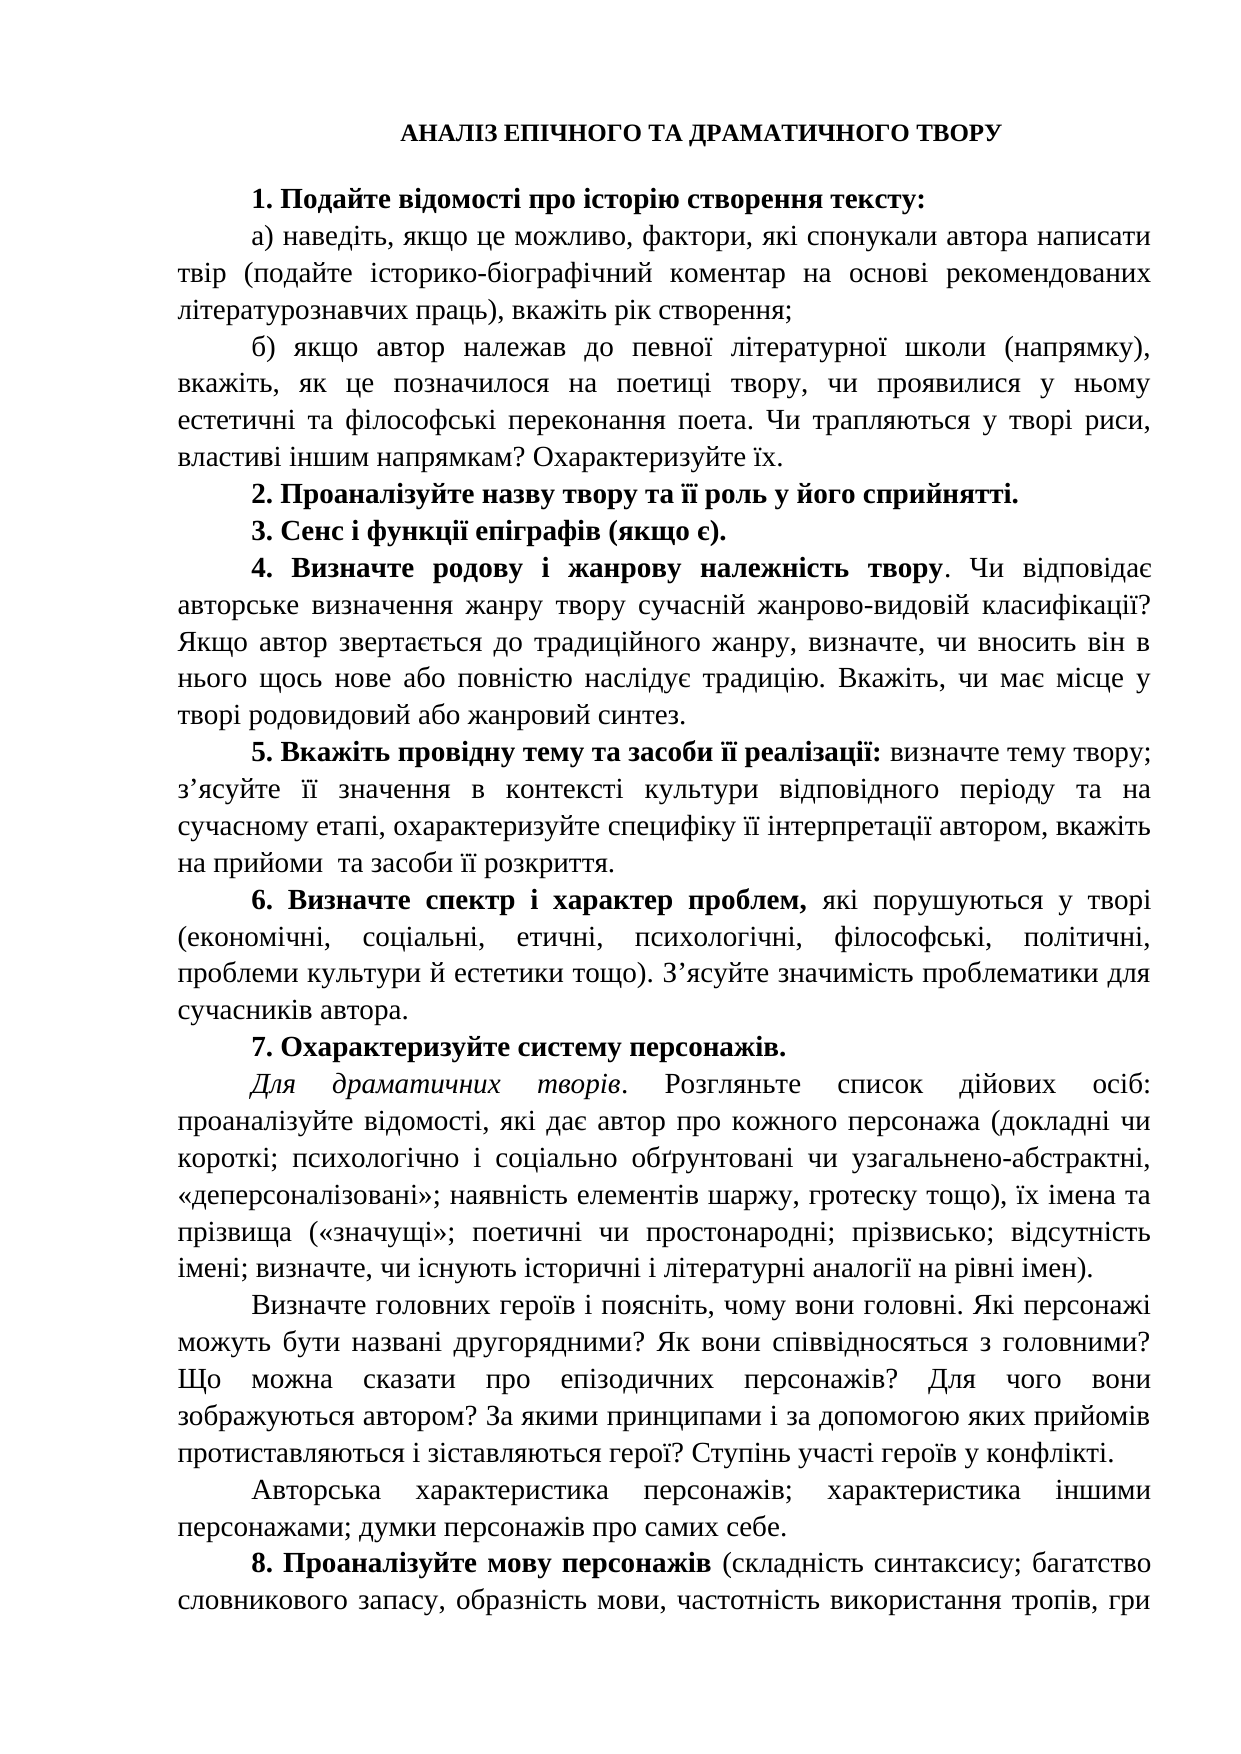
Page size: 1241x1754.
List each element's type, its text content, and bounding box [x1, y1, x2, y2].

text 6. Визначте спектр і характер проблем, які порушуються у творі (економічні, соціальні, етичні, психологічні, філософські, політичні, проблеми культури й естетики тощо). З’ясуйте значимість проблематики для сучасників автора. [177, 882, 1152, 1026]
text а) наведіть, якщо це можливо, фактори, які спонукали автора написати твір (подайте історико-біографічний коментар на основі рекомендованих літературознавчих праць), вкажіть рік створення; [177, 218, 1152, 325]
text б) якщо автор належав до певної літературної школи (напрямку), вкажіть, як це позначилося на поетиці твору, чи проявилися у ньому естетичні та філософські переконання поета. Чи трапляються у творі риси, властиві іншим напрямкам? Охарактеризуйте їх. [177, 329, 1152, 473]
text Авторська характеристика персонажів; характеристика іншими персонажами; думки персонажів про самих себе. [177, 1472, 1152, 1542]
text 3. Сенс і функції епіграфів (якщо є). [177, 513, 1152, 547]
text АНАЛІЗ ЕПІЧНОГО ТА ДРАМАТИЧНОГО ТВОРУ [177, 118, 1152, 147]
text 2. Проаналізуйте назву твору та її роль у його сприйнятті. [177, 476, 1152, 510]
text 1. Подайте відомості про історію створення тексту: [177, 181, 1152, 215]
text 5. Вкажіть провідну тему та засоби її реалізації: визначте тему твору; з’ясуйте її значення в контексті культури відповідного періоду та на сучасному етапі, охарактеризуйте специфіку її інтерпретації автором, вкажіть на прийоми та засоби її розкриття. [177, 734, 1152, 878]
text Визначте головних героїв і поясніть, чому вони головні. Які персонажі можуть бути названі другорядними? Як вони співвідносяться з головними? Що можна сказати про епізодичних персонажів? Для чого вони зображуються автором? За якими принципами і за допомогою яких прийомів протиставляються і зіставляються герої? Ступінь участі героїв у конфлікті. [177, 1287, 1152, 1468]
text 4. Визначте родову і жанрову належність твору. Чи відповідає авторське визначення жанру твору сучасній жанрово-видовій класифікації? Якщо автор звертається до традиційного жанру, визначте, чи вносить він в нього щось нове або повністю наслідує традицію. Вкажіть, чи має місце у творі родовидовий або жанровий синтез. [177, 550, 1152, 731]
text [177, 1546, 1152, 1616]
text Для драматичних творів. Розгляньте список дійових осіб: проаналізуйте відомості, які дає автор про кожного персонажа (докладні чи короткі; психологічно і соціально обґрунтовані чи узагальнено-абстрактні, «деперсоналізовані»; наявність елементів шаржу, гротеску тощо), їх імена та прізвища («значущі»; поетичні чи простонародні; прізвисько; відсутність імені; визначте, чи існують історичні і літературні аналогії на рівні імен). [177, 1066, 1152, 1284]
text 7. Охарактеризуйте систему персонажів. [177, 1029, 1152, 1063]
